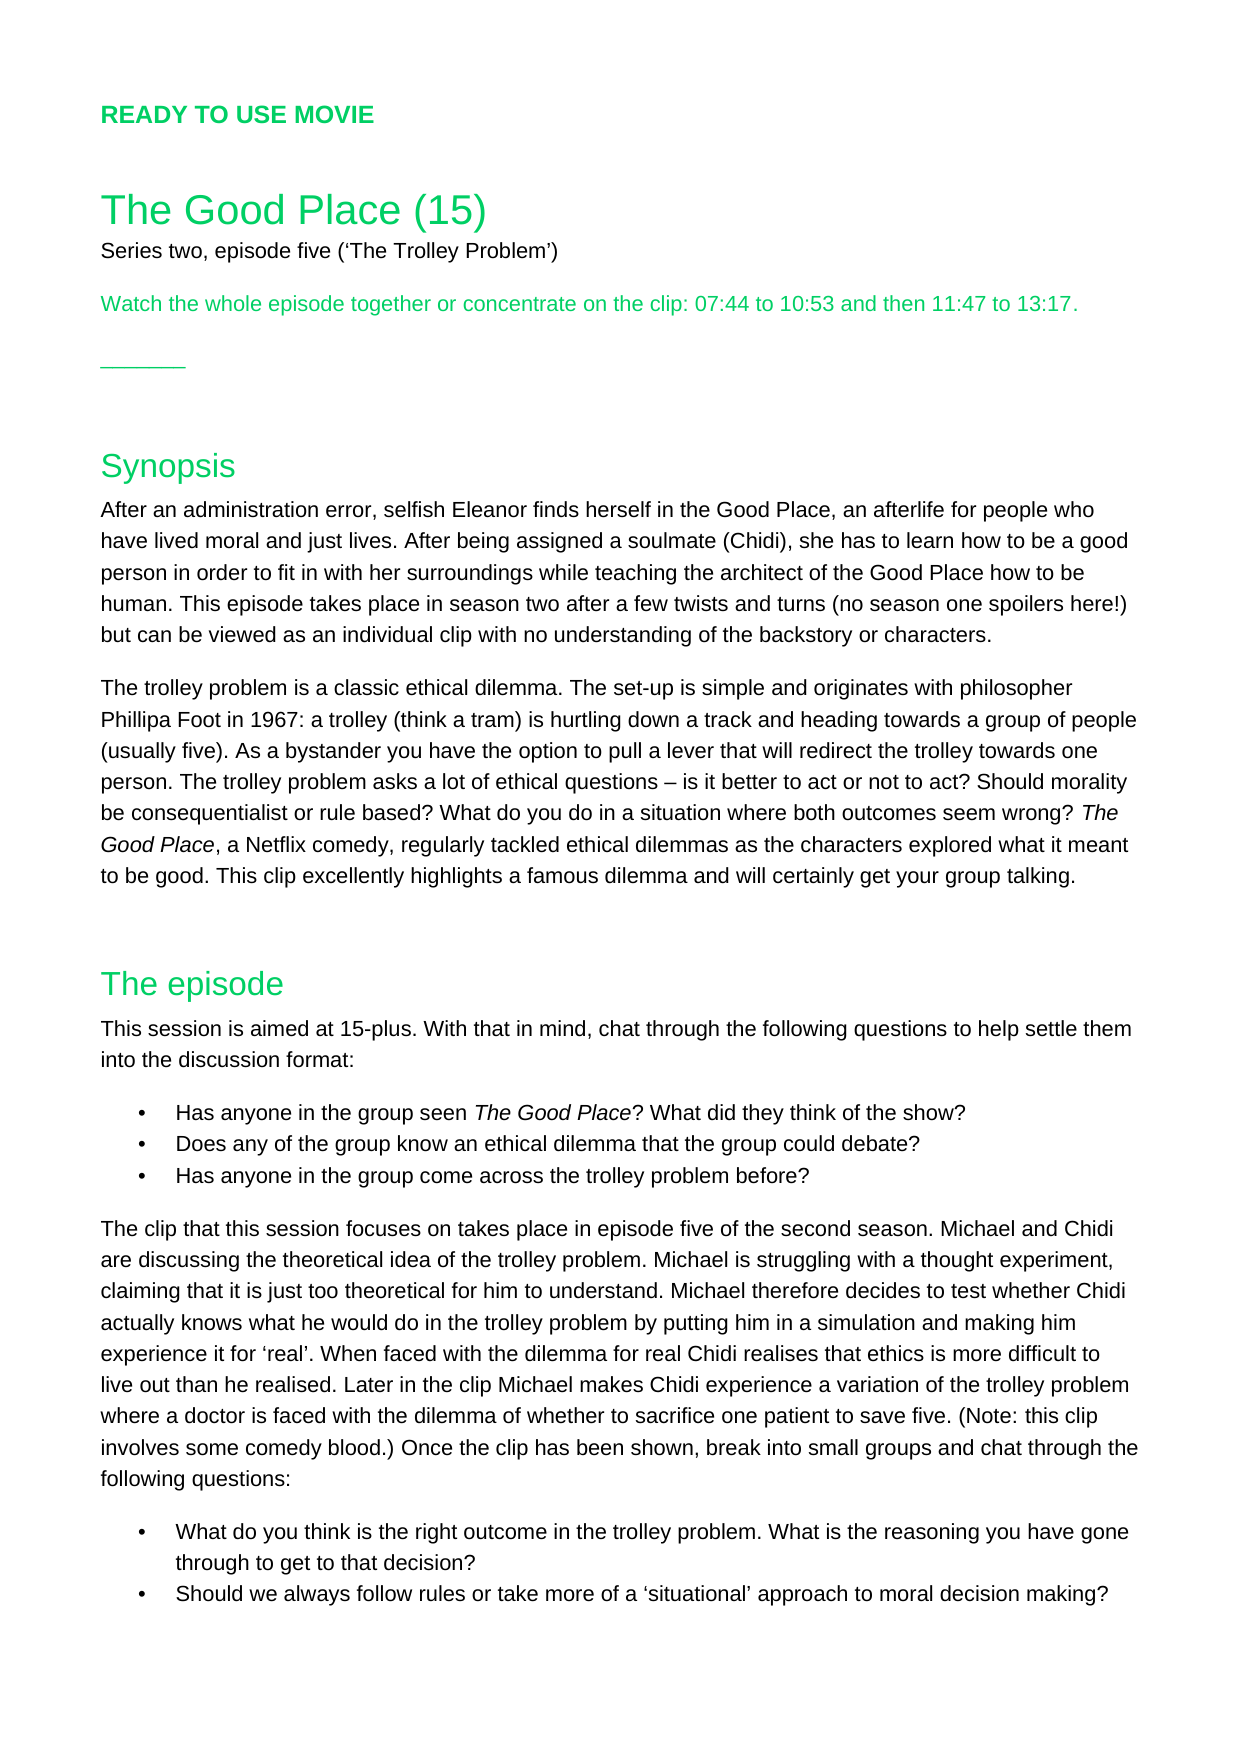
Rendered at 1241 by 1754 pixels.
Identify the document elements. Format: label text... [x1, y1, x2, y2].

text After an administration error, selfish Eleanor finds herself in the Good Place, an afterlife for people who have lived moral and just lives. After being assigned a soulmate (Chidi), she has to learn how to be a good person in order to fit in with her surroundings while teaching the architect of the Good Place how to be human. This episode takes place in season two after a few twists and turns (no season one spoilers here!) but can be viewed as an individual clip with no understanding of the backstory or characters. [100, 493, 1140, 649]
list Should we always follow rules or take more of a ‘situational’ approach to moral decision making? [138, 1577, 1140, 1608]
text Watch the whole episode together or concentrate on the clip: 07:44 to 10:53 and then 11:47 to 13:17. [100, 286, 1140, 318]
list Has anyone in the group seen The Good Place? What did they think of the show? [138, 1096, 1140, 1127]
list Has anyone in the group come across the trolley problem before? [138, 1158, 1140, 1189]
title READY TO USE MOVIE [100, 100, 1140, 129]
subtitle The episode [100, 964, 1140, 1003]
text _______ [100, 339, 1140, 371]
list What do you think is the right outcome in the trolley problem. What is the reasoning you have gone through to get to that decision? [138, 1514, 1140, 1577]
subtitle The Good Place (15) [100, 185, 1140, 233]
text Series two, episode five (‘The Trolley Problem’) [100, 233, 1140, 264]
text This session is aimed at 15-plus. With that in mind, chat through the following questions to help settle them into the discussion format: [100, 1011, 1140, 1074]
text The trolley problem is a classic ethical dilemma. The set-up is simple and originates with philosopher Phillipa Foot in 1967: a trolley (think a tram) is hurtling down a track and heading towards a group of people (usually five). As a bystander you have the option to pull a lever that will redirect the trolley towards one person. The trolley problem asks a lot of ethical questions – is it better to act or not to act? Should morality be consequentialist or rule based? What do you do in a situation where both outcomes seem wrong? The Good Place, a Netflix comedy, regularly tackled ethical dilemmas as the characters explored what it meant to be good. This clip excellently highlights a famous dilemma and will certainly get your group talking. [100, 671, 1140, 889]
subtitle Synopsis [100, 446, 1140, 484]
list Does any of the group know an ethical dilemma that the group could debate? [138, 1127, 1140, 1158]
text The clip that this session focuses on takes place in episode five of the second season. Michael and Chidi are discussing the theoretical idea of the trolley problem. Michael is struggling with a thought experiment, claiming that it is just too theoretical for him to understand. Michael therefore decides to test whether Chidi actually knows what he would do in the trolley problem by putting him in a simulation and making him experience it for ‘real’. When faced with the dilemma for real Chidi realises that ethics is more difficult to live out than he realised. Later in the clip Michael makes Chidi experience a variation of the trolley problem where a doctor is faced with the dilemma of whether to sacrifice one patient to save five. (Note: this clip involves some comedy blood.) Once the clip has been shown, break into small groups and chat through the following questions: [100, 1211, 1140, 1492]
